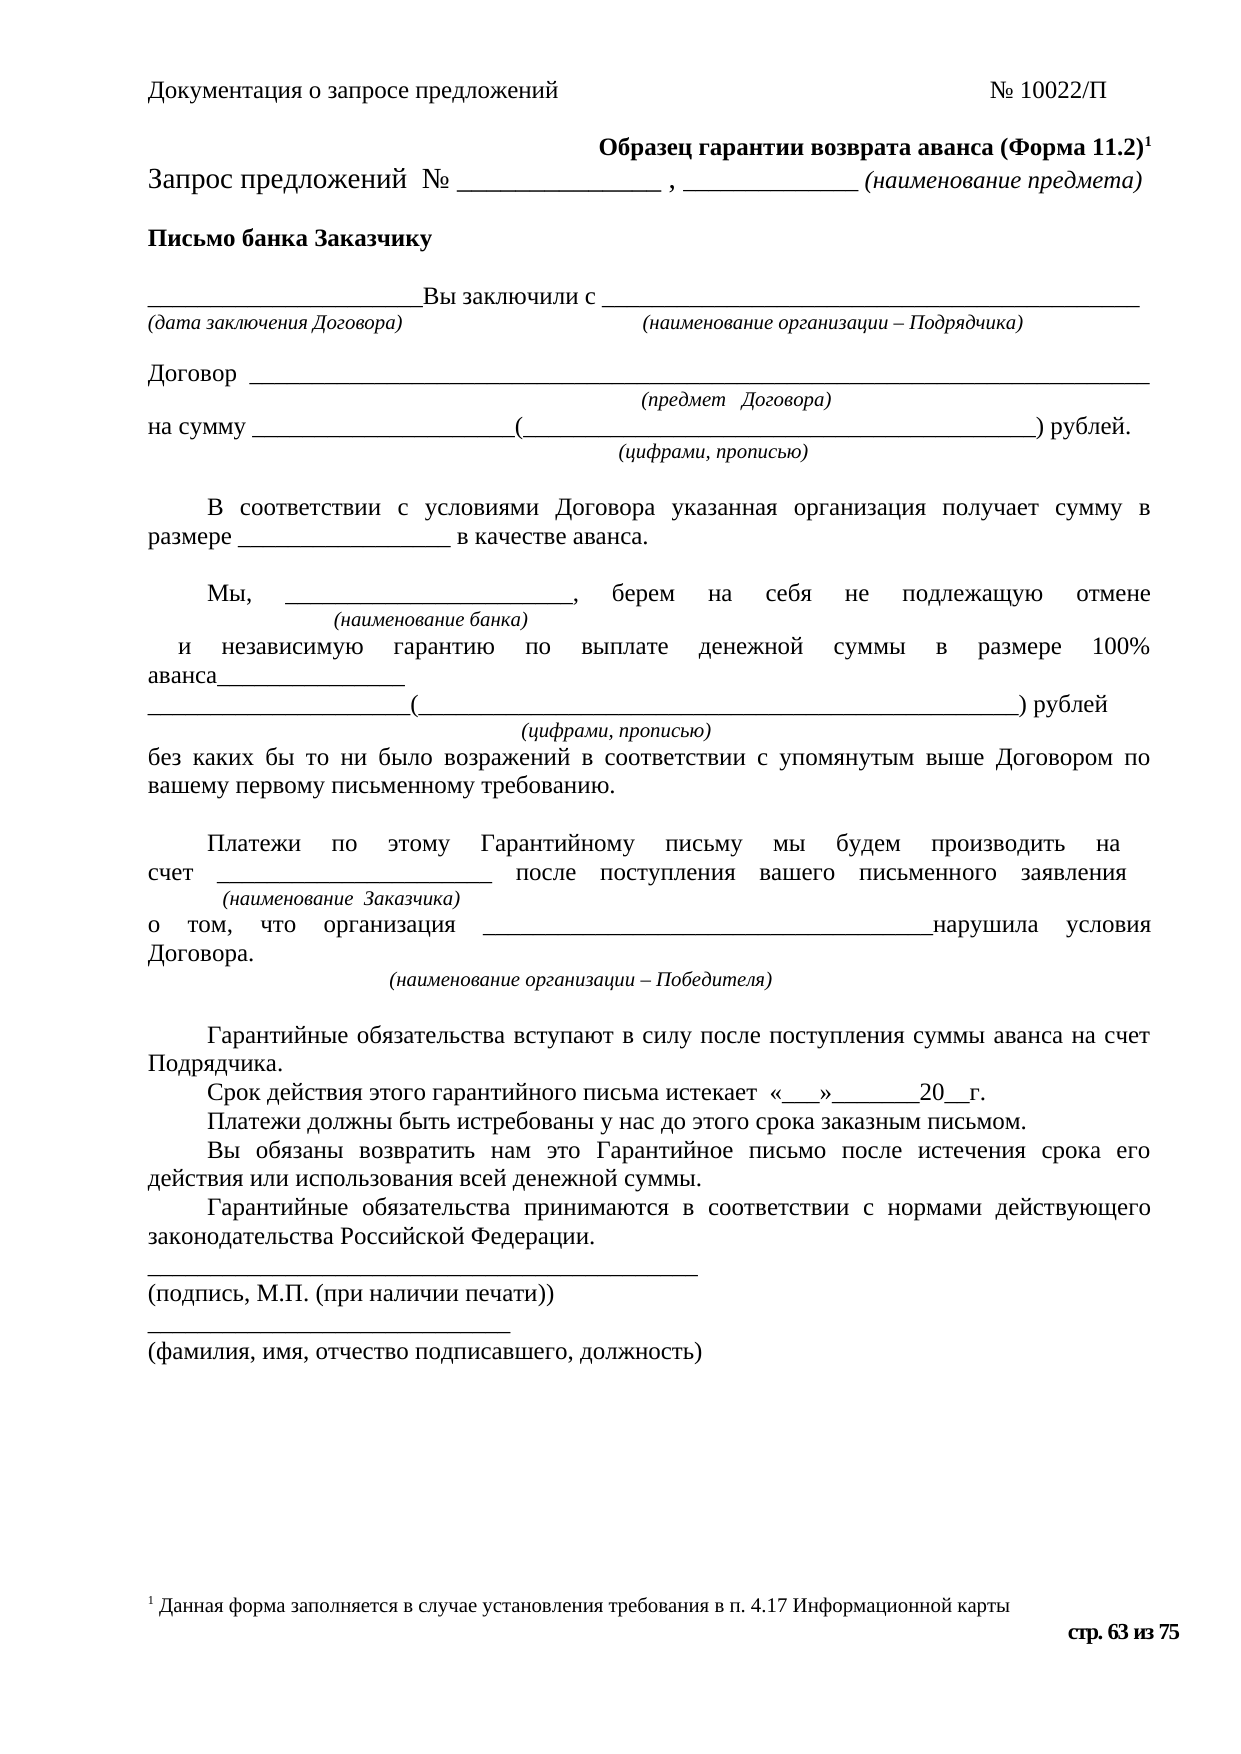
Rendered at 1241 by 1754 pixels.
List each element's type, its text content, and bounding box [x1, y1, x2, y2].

text (предмет Договора) [148, 387, 1152, 411]
text _____________________________ [148, 1307, 1152, 1336]
text (цифрами, прописью) [148, 439, 1152, 463]
text без каких бы то ни было возражений в соответствии с упомянутым выше Договором по вашему первому письменному требованию. [148, 742, 1152, 799]
text ____________________________________________ [148, 1250, 1152, 1278]
text ______________________Вы заключили с ___________________________________________ [148, 281, 1152, 310]
text о том, что организация ____________________________________нарушила условия Договора. [148, 909, 1152, 967]
text (дата заключения Договора) (наименование организации – Подрядчика) [148, 310, 1152, 334]
text (наименование организации – Победителя) [148, 967, 1152, 991]
text Письмо банка Заказчику [148, 223, 1152, 252]
text (фамилия, имя, отчество подписавшего, должность) [148, 1336, 1152, 1365]
text Гарантийные обязательства принимаются в соответствии с нормами действующего законодательства Российской Федерации. [148, 1192, 1152, 1250]
text Платежи по этому Гарантийному письму мы будем производить на счет ______________________ после поступления вашего письменного заявления (наименование Заказчика) [148, 828, 1152, 909]
text Срок действия этого гарантийного письма истекает «___»_______20__г. [148, 1077, 1152, 1106]
text на сумму _____________________(_________________________________________) рублей. [148, 411, 1152, 439]
text Платежи должны быть истребованы у нас до этого срока заказным письмом. [148, 1106, 1152, 1135]
text Образец гарантии возврата аванса (Форма 11.2) [148, 132, 1152, 161]
text Мы, _______________________, берем на себя не подлежащую отмене (наименование банка) [148, 578, 1152, 631]
text В соответствии с условиями Договора указанная организация получает сумму в размере _________________ в качестве аванса. [148, 492, 1152, 550]
text и независимую гарантию по выплате денежной суммы в размере 100% аванса_______________ [148, 631, 1152, 689]
text Гарантийные обязательства вступают в силу после поступления суммы аванса на счет Подрядчика. [148, 1020, 1152, 1077]
text (цифрами, прописью) [148, 718, 1152, 742]
text Вы обязаны возвратить нам это Гарантийное письмо после истечения срока его действия или использования всей денежной суммы. [148, 1135, 1152, 1192]
text Договор ________________________________________________________________________ [148, 358, 1152, 387]
text Запрос предложений № ______________ , ______________ (наименование предмета) [148, 161, 1152, 195]
text (подпись, М.П. (при наличии печати)) [148, 1278, 1152, 1307]
text _____________________(________________________________________________) рублей [148, 689, 1152, 718]
